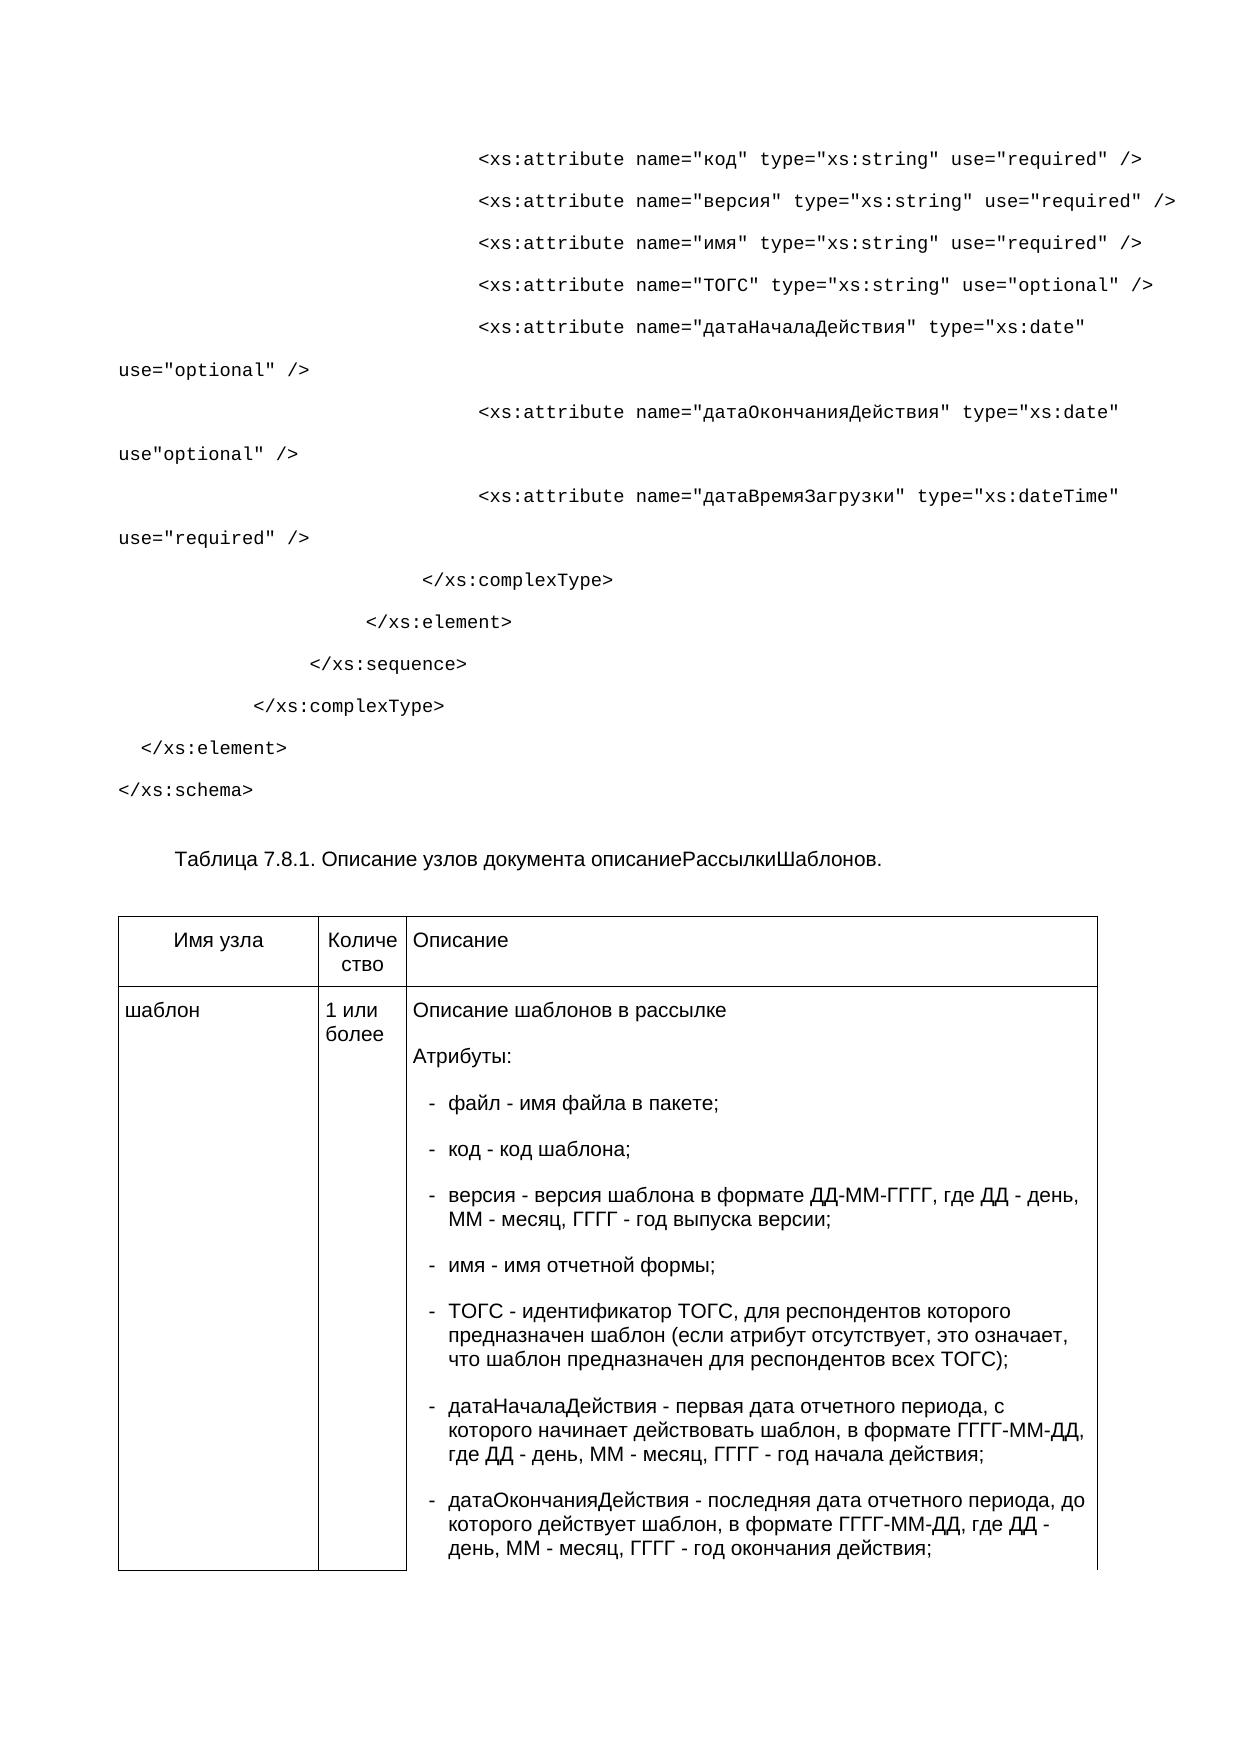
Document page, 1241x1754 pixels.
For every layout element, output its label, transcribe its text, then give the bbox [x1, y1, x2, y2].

text <xs:attribute name="датаВремяЗагрузки" type="xs:dateTime" [118, 487, 1181, 508]
table_cell файл - имя файла в пакете; [442, 1079, 1097, 1125]
table_cell датаНачалаДействия - первая дата отчетного периода, с которого начинает действовать шаблон, в формате ГГГГ-ММ-ДД, где ДД - день, ММ - месяц, ГГГГ - год начала действия; [442, 1382, 1097, 1476]
text <xs:attribute name="имя" type="xs:string" use="required" /> [118, 234, 1181, 255]
text </xs:element> [118, 739, 1181, 760]
text </xs:sequence> [118, 655, 1181, 676]
text use"optional" /> [118, 444, 1181, 466]
table_cell версия - версия шаблона в формате ДД-ММ-ГГГГ, где ДД - день, ММ - месяц, ГГГГ - год выпуска версии; [442, 1171, 1097, 1241]
table_cell - [407, 1382, 442, 1476]
text </xs:schema> [118, 781, 1181, 802]
table_header Описание [407, 917, 1097, 986]
table_cell Описание шаблонов в рассылке [407, 987, 1097, 1032]
table_cell шаблон [119, 987, 318, 1570]
table_cell ТОГС - идентификатор ТОГС, для респондентов которого предназначен шаблон (если атрибут отсутствует, это означает, что шаблон предназначен для респондентов всех ТОГС); [442, 1288, 1097, 1382]
text <xs:attribute name="датаНачалаДействия" type="xs:date" [118, 318, 1181, 339]
text <xs:attribute name="датаОкончанияДействия" type="xs:date" [118, 402, 1181, 424]
text </xs:complexType> [118, 697, 1181, 718]
text use="optional" /> [118, 360, 1181, 382]
text <xs:attribute name="версия" type="xs:string" use="required" /> [118, 192, 1181, 213]
table_cell код - код шаблона; [442, 1125, 1097, 1171]
table_cell - [407, 1476, 442, 1570]
table_cell Атрибуты: [407, 1033, 1097, 1079]
table_cell датаОкончанияДействия - последняя дата отчетного периода, до которого действует шаблон, в формате ГГГГ-ММ-ДД, где ДД - день, ММ - месяц, ГГГГ - год окончания действия; [442, 1476, 1097, 1570]
text </xs:complexType> [118, 571, 1181, 592]
text use="required" /> [118, 529, 1181, 550]
table_cell - [407, 1171, 442, 1241]
table_cell 1 или более [319, 987, 406, 1570]
table_cell - [407, 1241, 442, 1288]
text <xs:attribute name="код" type="xs:string" use="required" /> [118, 150, 1181, 171]
table_cell - [407, 1288, 442, 1382]
text </xs:element> [118, 613, 1181, 634]
table_cell - [407, 1125, 442, 1171]
table_header Имя узла [119, 917, 318, 986]
text <xs:attribute name="ТОГС" type="xs:string" use="optional" /> [118, 276, 1181, 297]
table_cell имя - имя отчетной формы; [442, 1241, 1097, 1288]
table_cell - [407, 1079, 442, 1125]
text Таблица 7.8.1. Описание узлов документа описаниеРассылкиШаблонов. [118, 847, 1181, 871]
table_header Количество [319, 917, 406, 986]
